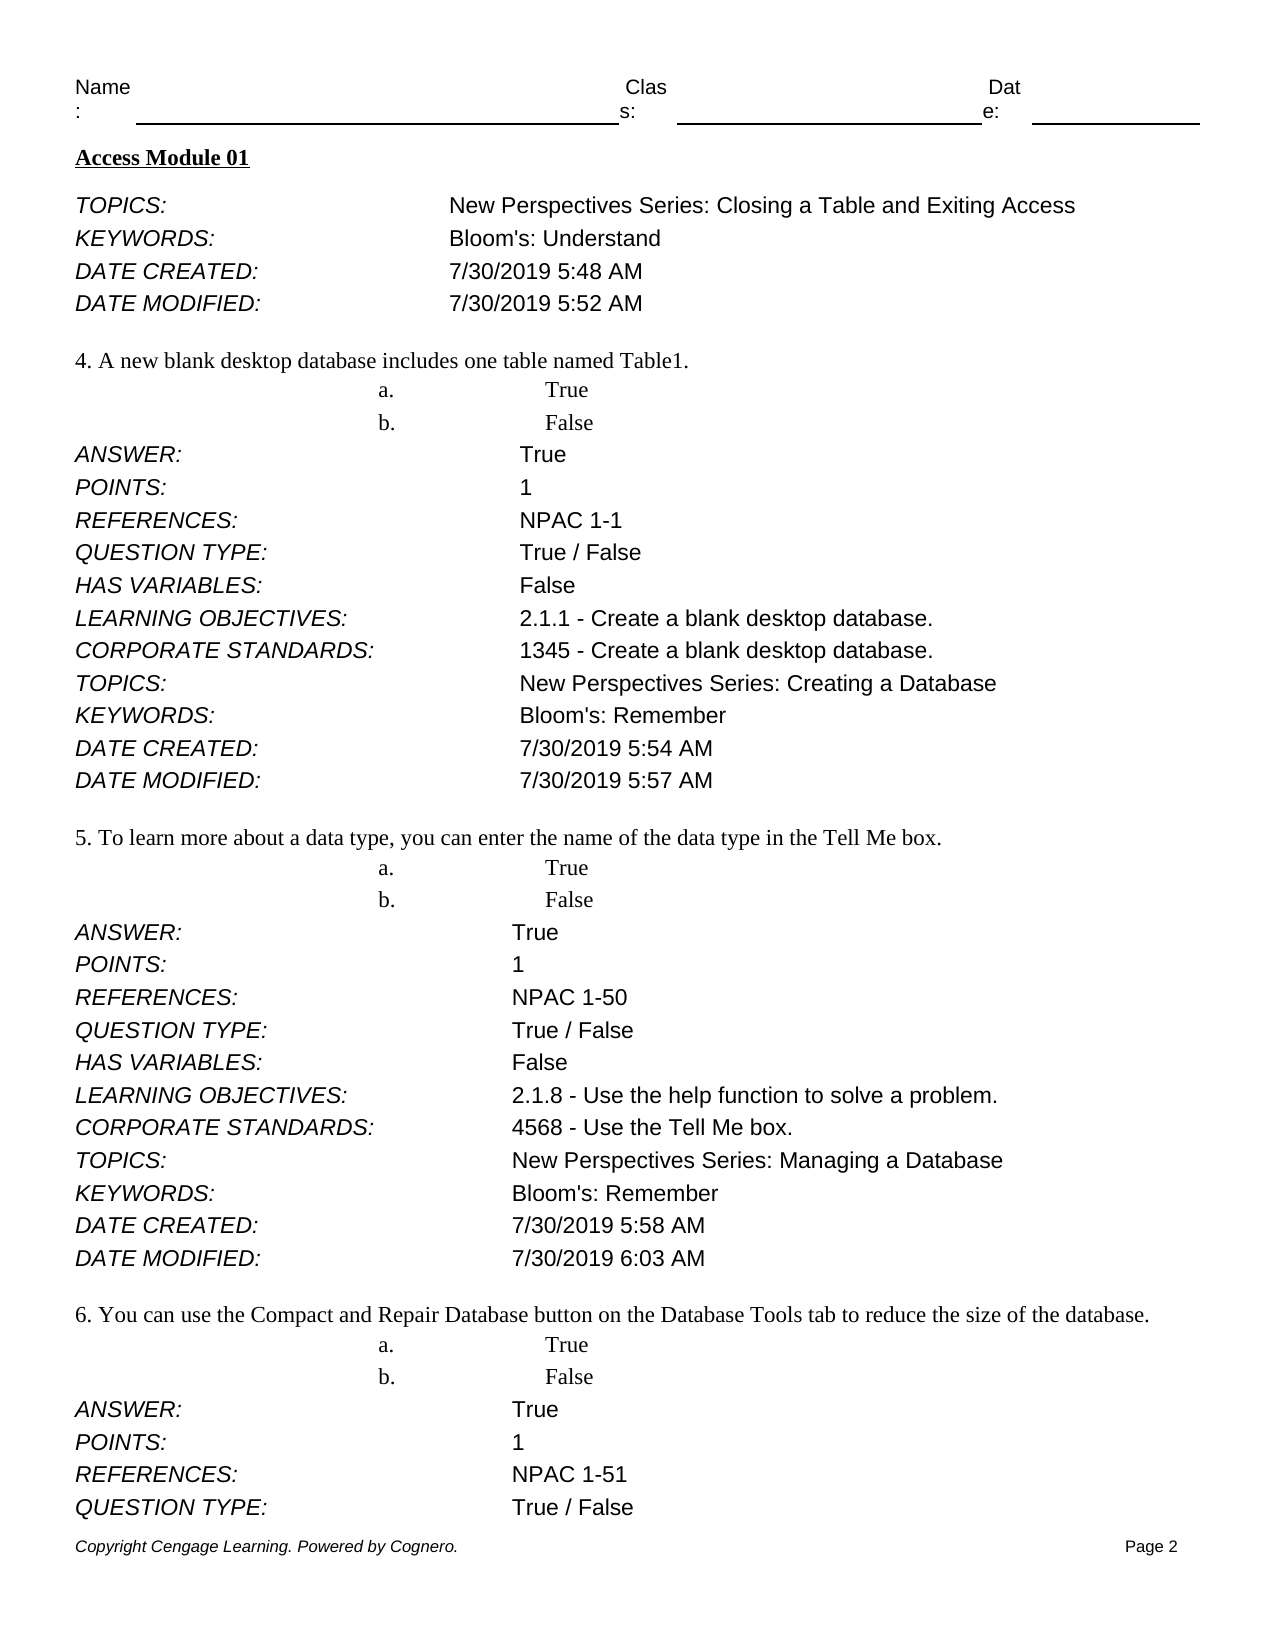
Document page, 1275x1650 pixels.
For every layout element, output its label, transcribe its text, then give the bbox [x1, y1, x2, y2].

table_header 4. A new blank desktop database includes one table named Table1. [75, 347, 1200, 797]
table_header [75, 189, 1200, 320]
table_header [75, 1301, 1200, 1523]
table_header 5. To learn more about a data type, you can enter the name of the data type in the Tell Me box. [75, 824, 1200, 1274]
